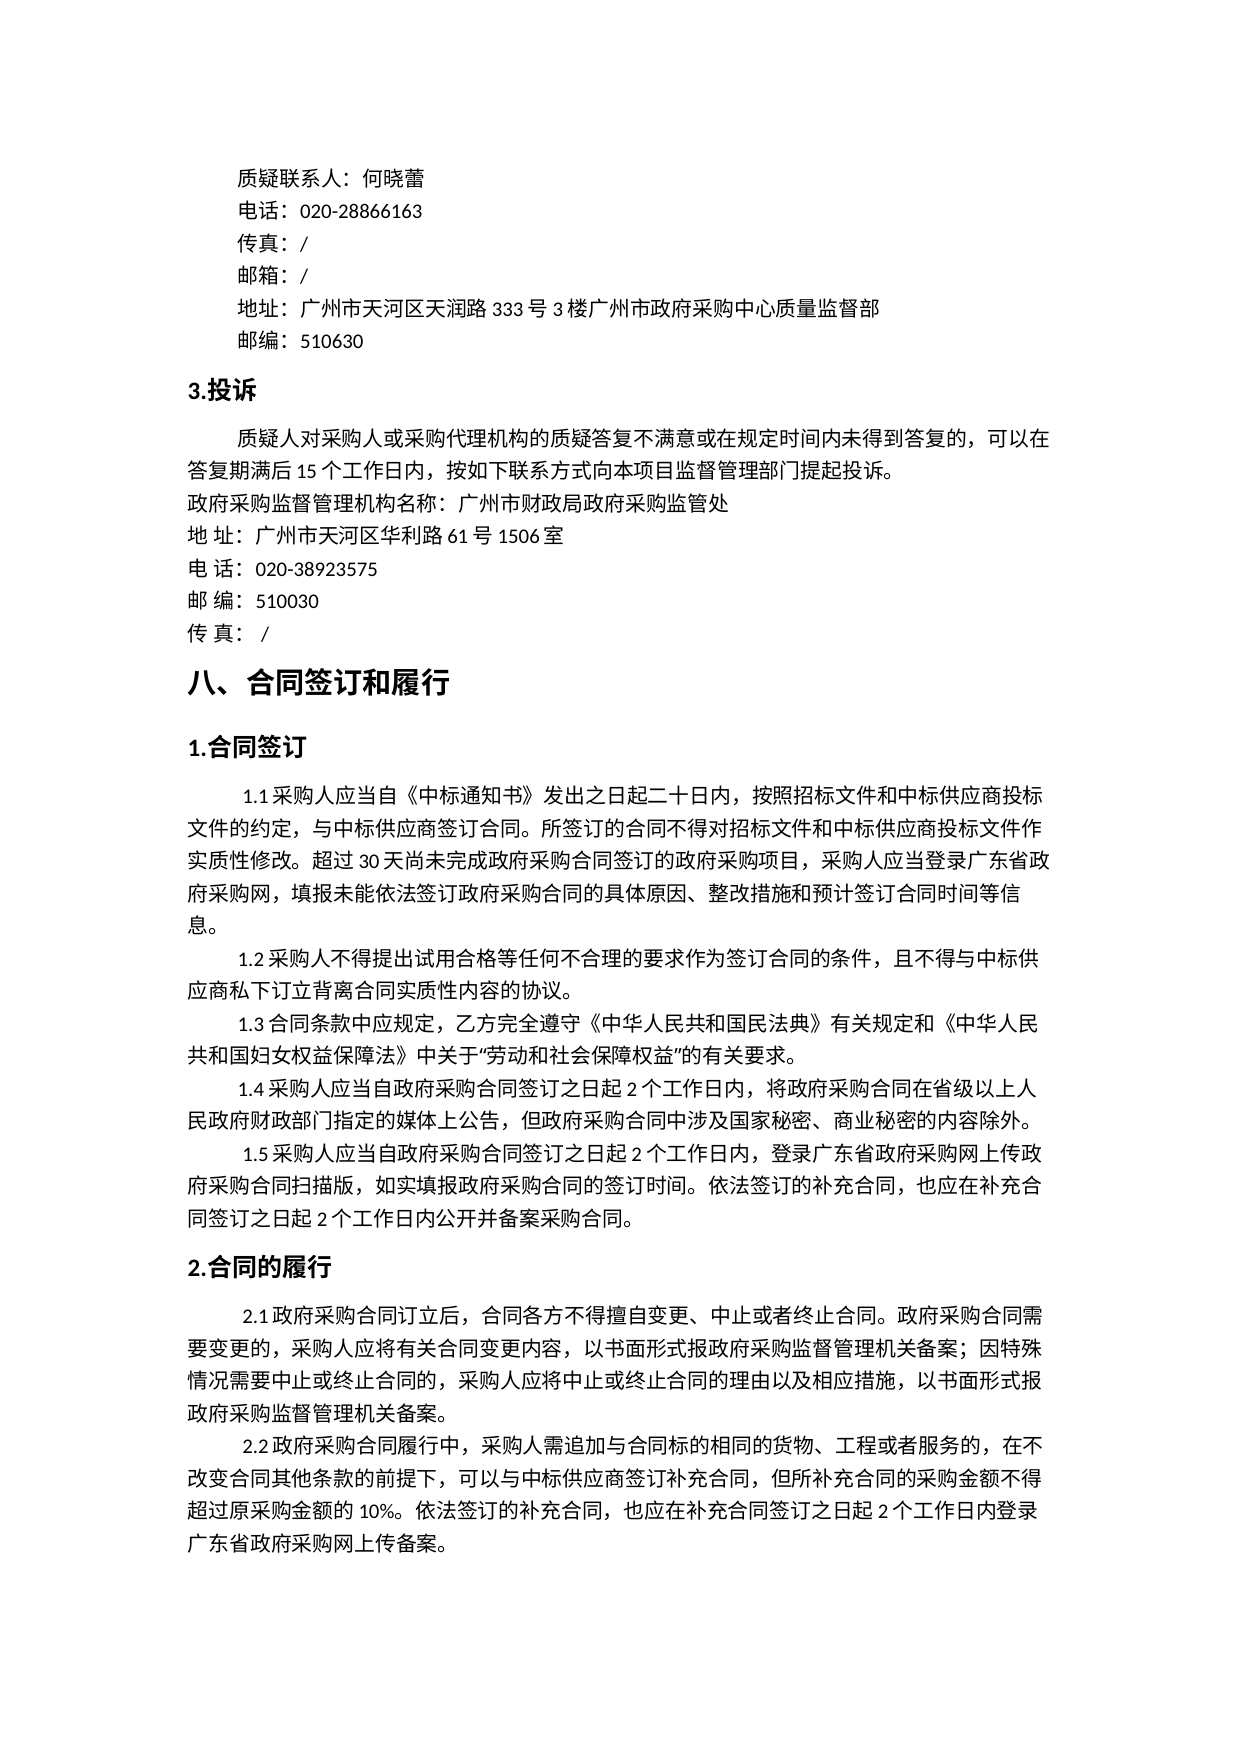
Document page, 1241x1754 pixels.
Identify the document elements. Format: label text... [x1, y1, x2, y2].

text 2.2政府采购合同履行中，采购人需追加与合同标的相同的货物、工程或者服务的，在不改变合同其他条款的前提下，可以与中标供应商签订补充合同，但所补充合同的采购金额不得超过原采购金额的10%。依法签订的补充合同，也应在补充合同签订之日起2个工作日内登录广东省政府采购网上传备案。 [187, 1429, 1053, 1559]
text 传真：/ [187, 227, 1053, 259]
text 地址：广州市天河区天润路333号3楼广州市政府采购中心质量监督部 [187, 292, 1053, 324]
text 电话：020-28866163 [187, 194, 1053, 227]
text 1.1采购人应当自《中标通知书》发出之日起二十日内，按照招标文件和中标供应商投标文件的约定，与中标供应商签订合同。所签订的合同不得对招标文件和中标供应商投标文件作实质性修改。超过30天尚未完成政府采购合同签订的政府采购项目，采购人应当登录广东省政府采购网，填报未能依法签订政府采购合同的具体原因、整改措施和预计签订合同时间等信息。 [187, 779, 1053, 942]
text 1.5采购人应当自政府采购合同签订之日起2个工作日内，登录广东省政府采购网上传政府采购合同扫描版，如实填报政府采购合同的签订时间。依法签订的补充合同，也应在补充合同签订之日起2个工作日内公开并备案采购合同。 [187, 1137, 1053, 1234]
text 邮编：510630 [187, 324, 1053, 357]
text 传 真： / [187, 617, 1053, 649]
text 1.3合同条款中应规定，乙方完全遵守《中华人民共和国民法典》有关规定和《中华人民共和国妇女权益保障法》中关于“劳动和社会保障权益”的有关要求。 [187, 1007, 1053, 1072]
text 八、合同签订和履行 [187, 649, 1053, 714]
text 质疑联系人：何晓蕾 [187, 162, 1053, 194]
text 电 话：020-38923575 [187, 552, 1053, 584]
text 1.2采购人不得提出试用合格等任何不合理的要求作为签订合同的条件，且不得与中标供应商私下订立背离合同实质性内容的协议。 [187, 942, 1053, 1007]
text 2.1政府采购合同订立后，合同各方不得擅自变更、中止或者终止合同。政府采购合同需要变更的，采购人应将有关合同变更内容，以书面形式报政府采购监督管理机关备案；因特殊情况需要中止或终止合同的，采购人应将中止或终止合同的理由以及相应措施，以书面形式报政府采购监督管理机关备案。 [187, 1299, 1053, 1429]
text 政府采购监督管理机构名称：广州市财政局政府采购监管处 [187, 487, 1053, 519]
text 2.合同的履行 [187, 1234, 1053, 1299]
text 质疑人对采购人或采购代理机构的质疑答复不满意或在规定时间内未得到答复的，可以在答复期满后15个工作日内，按如下联系方式向本项目监督管理部门提起投诉。 [187, 422, 1053, 487]
text 1.合同签订 [187, 714, 1053, 779]
text 邮箱：/ [187, 259, 1053, 292]
text 1.4采购人应当自政府采购合同签订之日起2个工作日内，将政府采购合同在省级以上人民政府财政部门指定的媒体上公告，但政府采购合同中涉及国家秘密、商业秘密的内容除外。 [187, 1072, 1053, 1137]
text 3.投诉 [187, 357, 1053, 422]
text 地 址：广州市天河区华利路61号1506室 [187, 519, 1053, 552]
text 邮 编：510030 [187, 584, 1053, 617]
